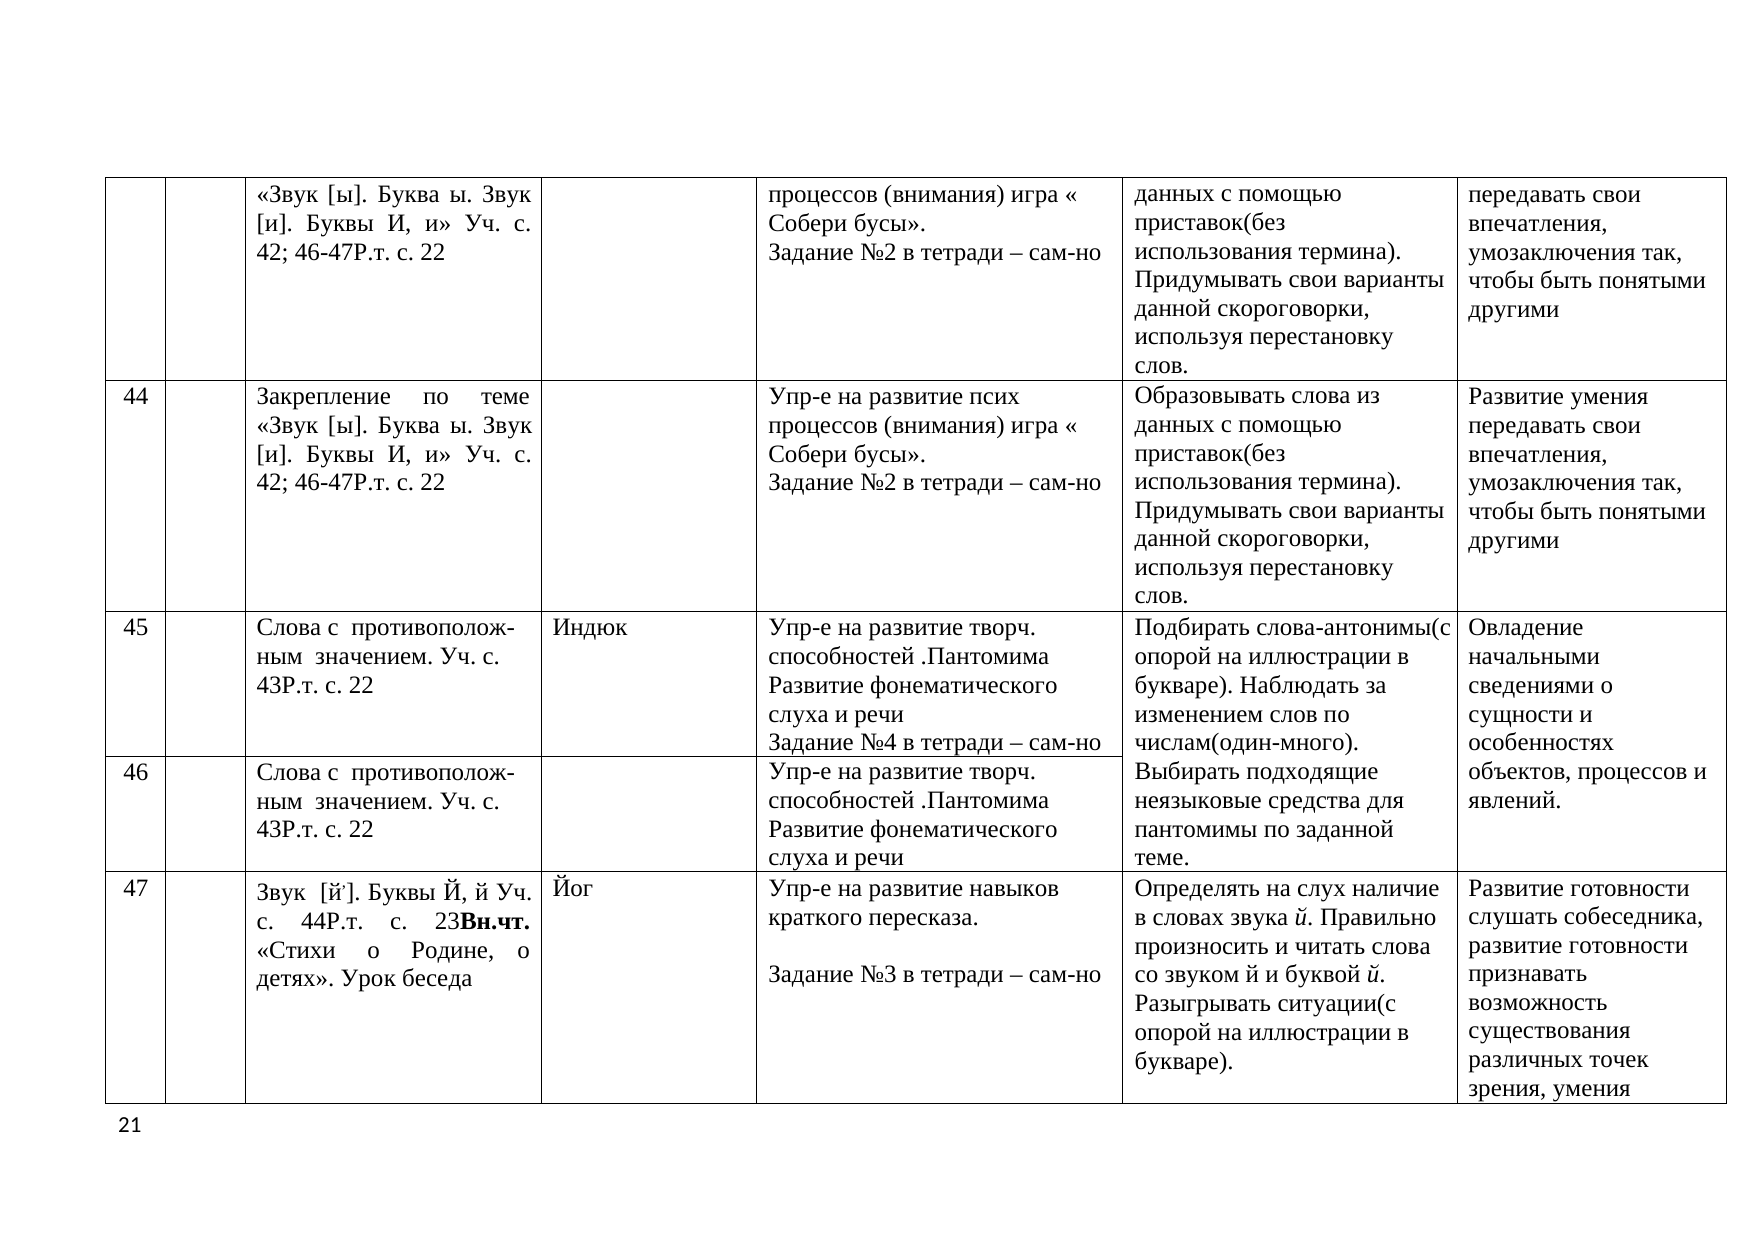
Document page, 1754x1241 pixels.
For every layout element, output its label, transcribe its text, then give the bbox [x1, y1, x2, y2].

table_cell Звук [й,]. Буквы Й, й Уч. с. 44Р.т. с. 23Вн.чт. «Стихи о Родине, о детях». Урок беседа [246, 872, 541, 1103]
table_cell Развитие готовности слушать собеседника, развитие готовности признавать возможность существования различных точек зрения, умения [1458, 872, 1726, 1103]
table_cell Овладение начальными сведениями о сущности и особенностях объектов, процессов и явлений. [1458, 612, 1726, 871]
table_cell Йог [542, 872, 756, 1103]
table_cell 45 [106, 612, 165, 756]
table_cell Подбирать слова-антонимы(с опорой на иллюстрации в букваре). Наблюдать за изменением слов по числам(один-много). Выбирать подходящие неязыковые средства для пантомимы по заданной теме. [1123, 612, 1457, 871]
table_cell [166, 381, 245, 611]
table_cell Образовывать слова из данных с помощью приставок(без использования термина). Придумывать свои варианты данной скороговорки, используя перестановку слов. [1123, 381, 1457, 611]
table_cell Слова с противополож-ным значением. Уч. с. 43Р.т. с. 22 [246, 612, 541, 756]
table_header [542, 178, 756, 379]
table_header процессов (внимания) игра « Собери бусы». Задание №2 в тетради – сам-но [757, 178, 1122, 379]
table_cell Развитие умения передавать свои впечатления, умозаключения так, чтобы быть понятыми другими [1458, 381, 1726, 611]
table_cell [166, 757, 245, 871]
table_cell [542, 381, 756, 611]
table_cell [166, 872, 245, 1103]
table_cell Упр-е на развитие творч. способностей .Пантомима Развитие фонематического слуха и речи [757, 757, 1122, 871]
table_cell 44 [106, 381, 165, 611]
table_header [106, 178, 165, 379]
table_header данных с помощью приставок(без использования термина). Придумывать свои варианты данной скороговорки, используя перестановку слов. [1123, 178, 1457, 379]
table_cell Слова с противополож-ным значением. Уч. с. 43Р.т. с. 22 [246, 757, 541, 871]
table_cell Упр-е на развитие псих процессов (внимания) игра « Собери бусы». Задание №2 в тетради – сам-но [757, 381, 1122, 611]
table_cell Упр-е на развитие навыков краткого пересказа. Задание №3 в тетради – сам-но [757, 872, 1122, 1103]
table_cell Закрепление по теме «Звук [ы]. Буква ы. Звук [и]. Буквы И, и» Уч. с. 42; 46-47Р.т. с. 22 [246, 381, 541, 611]
table_cell Индюк [542, 612, 756, 756]
table_header [166, 178, 245, 379]
table_header «Звук [ы]. Буква ы. Звук [и]. Буквы И, и» Уч. с. 42; 46-47Р.т. с. 22 [246, 178, 541, 379]
table_cell [542, 757, 756, 871]
table_cell [166, 612, 245, 756]
text 21 [118, 1110, 1730, 1138]
table_header передавать свои впечатления, умозаключения так, чтобы быть понятыми другими [1458, 178, 1726, 379]
table_cell Определять на слух наличие в словах звука й. Правильно произносить и читать слова со звуком й и буквой й. Разыгрывать ситуации(с опорой на иллюстрации в букваре). [1123, 872, 1457, 1103]
table_cell Упр-е на развитие творч. способностей .Пантомима Развитие фонематического слуха и речи Задание №4 в тетради – сам-но [757, 612, 1122, 756]
table_cell 46 [106, 757, 165, 871]
table_cell 47 [106, 872, 165, 1103]
